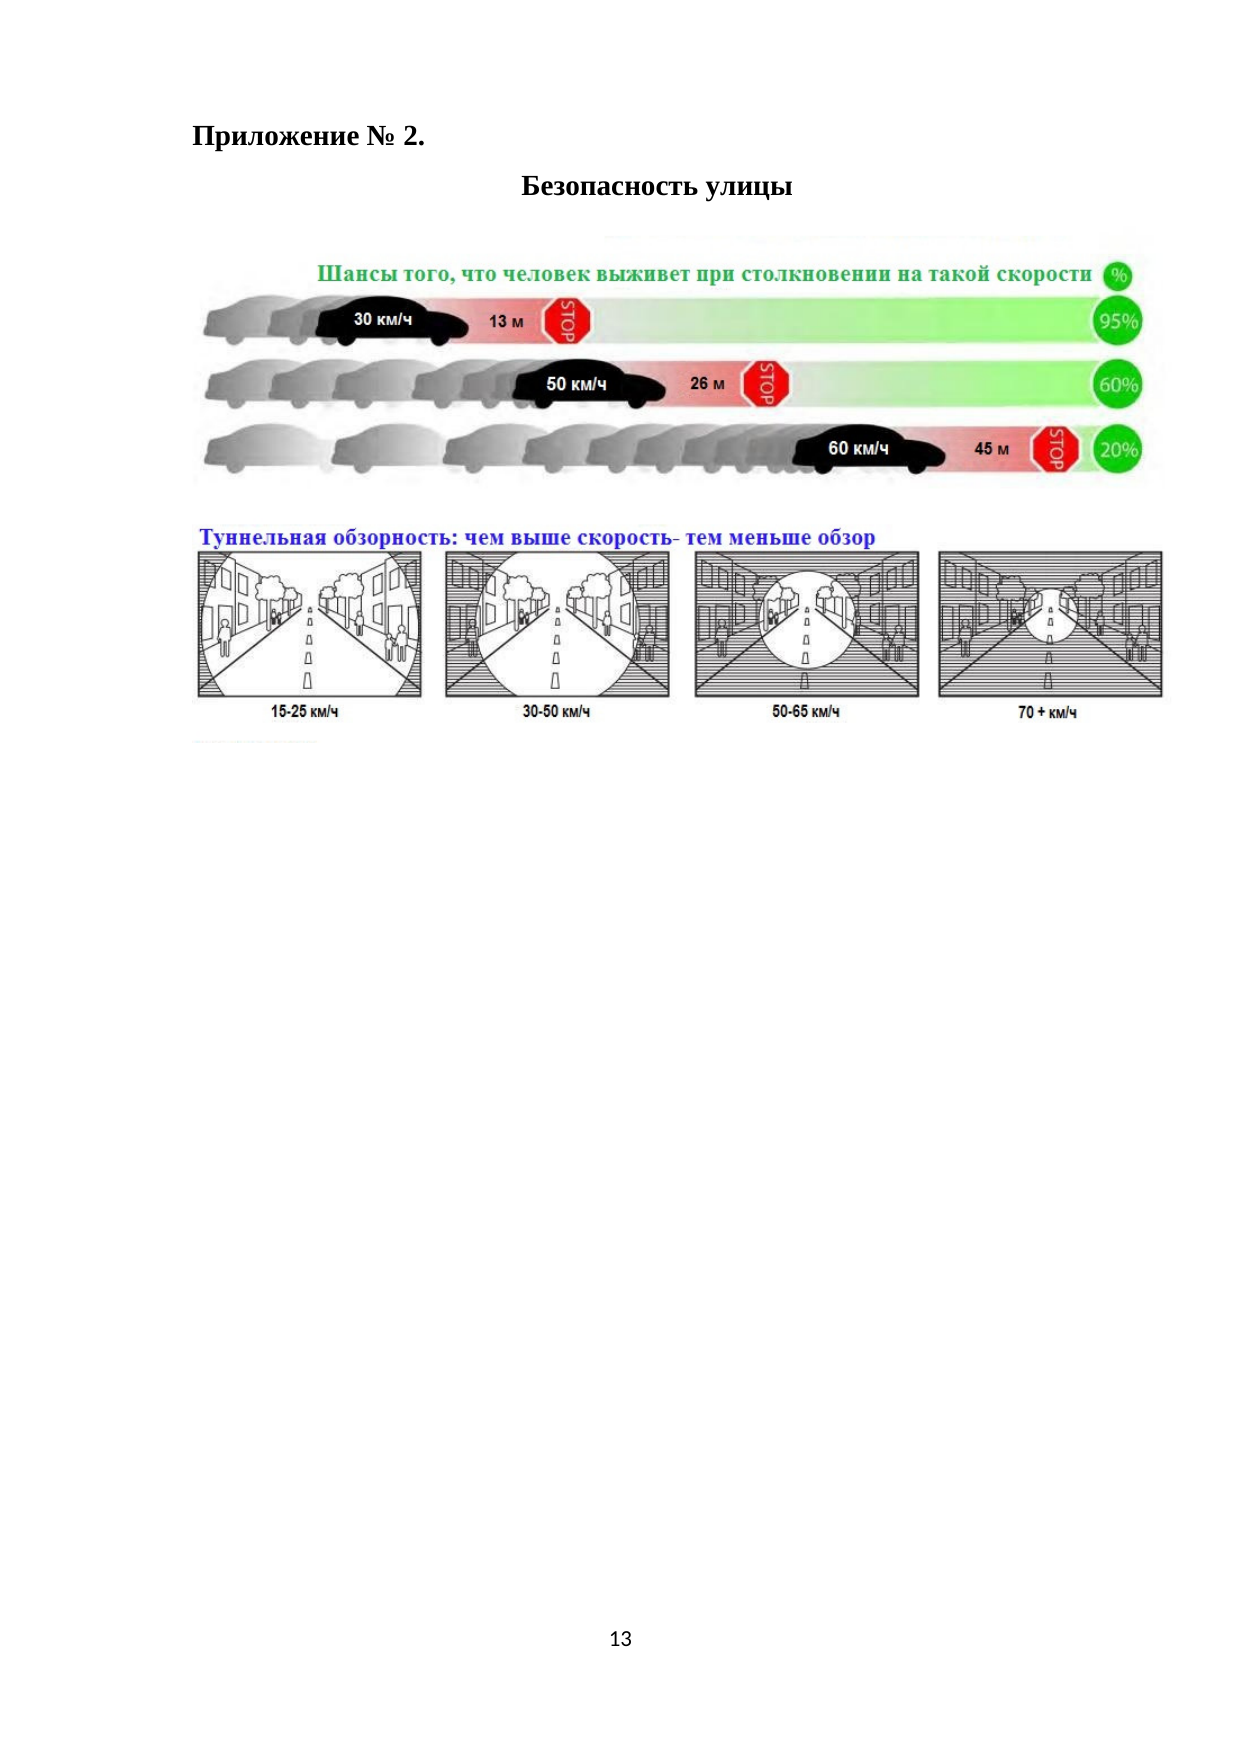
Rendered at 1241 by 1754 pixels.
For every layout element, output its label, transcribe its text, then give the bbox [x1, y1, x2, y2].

picture [192, 218, 1196, 743]
text Безопасность улицы [118, 168, 1122, 202]
text Приложение № 2. [118, 118, 1122, 152]
